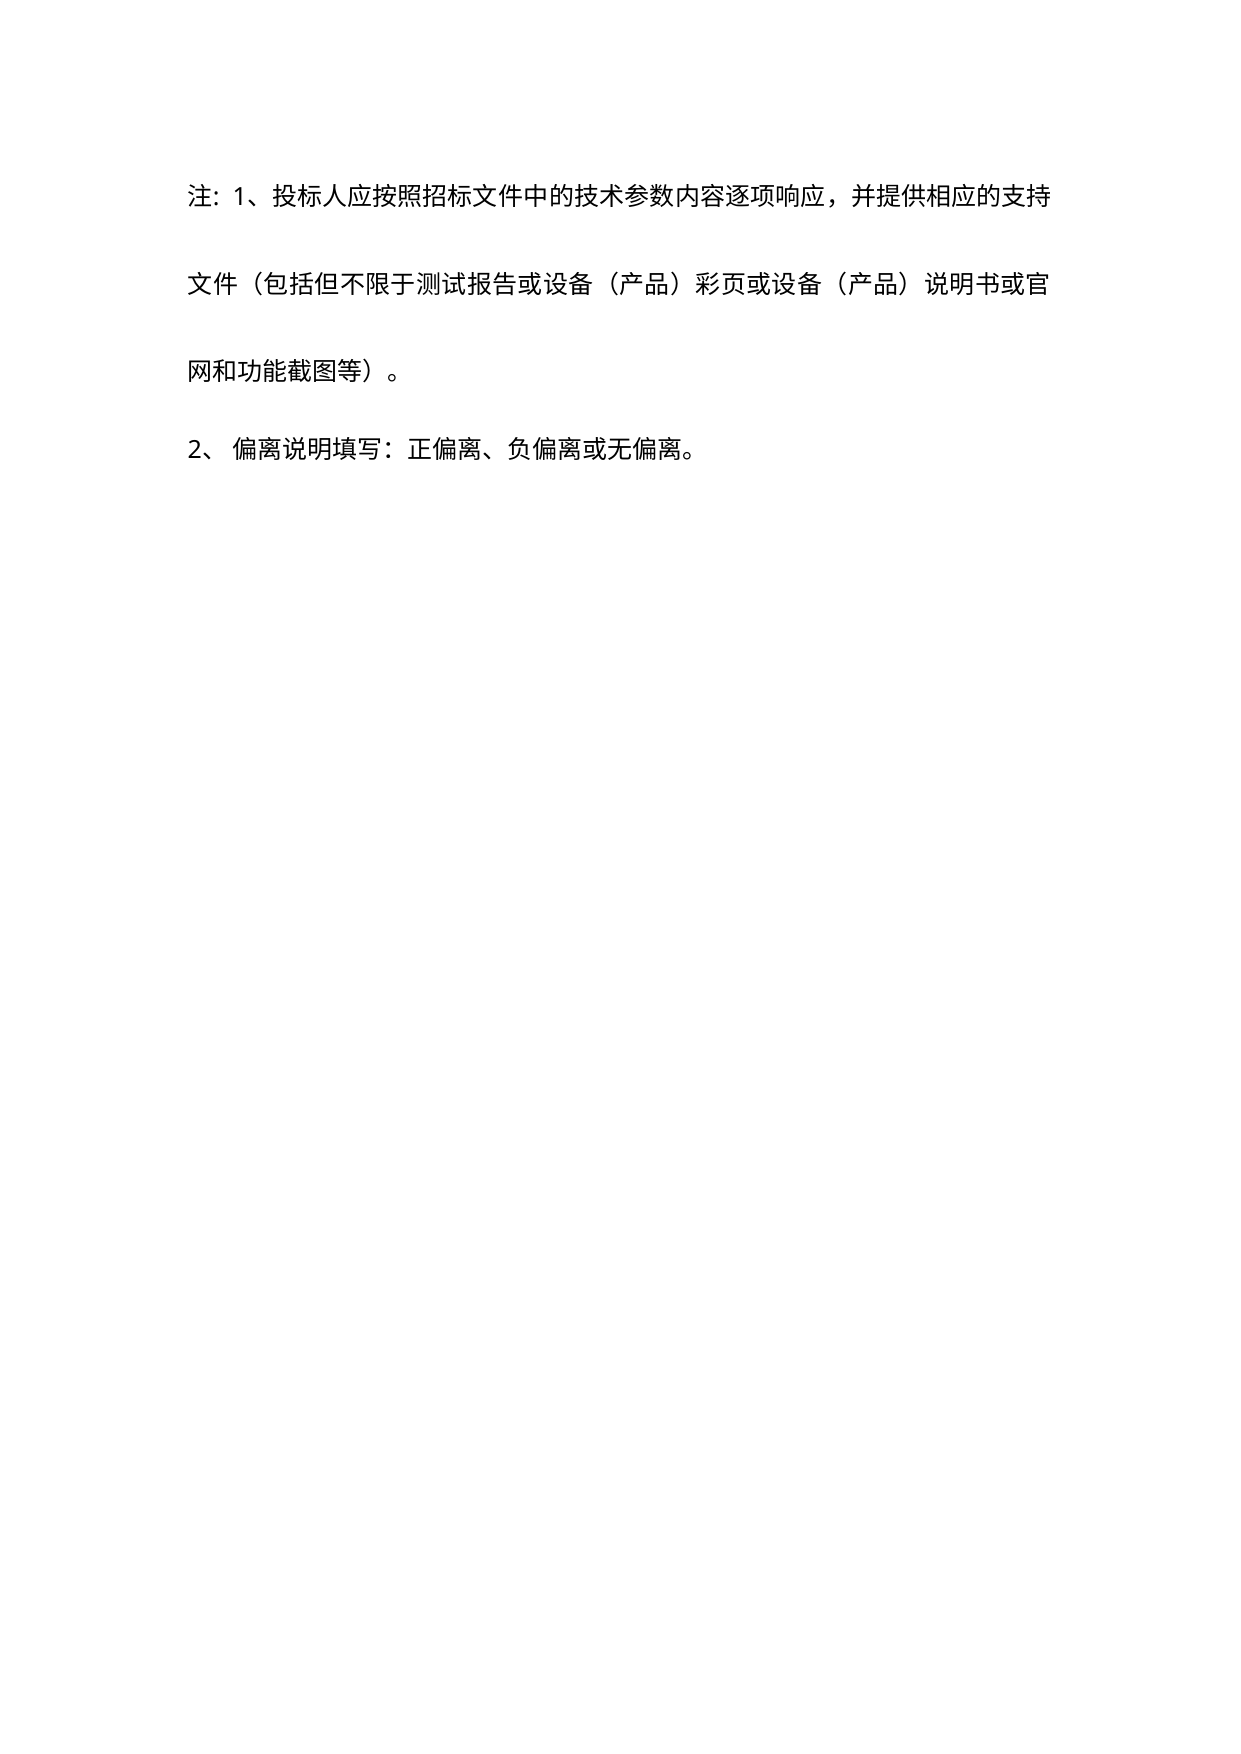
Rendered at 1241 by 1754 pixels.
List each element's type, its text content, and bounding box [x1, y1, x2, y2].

list 偏离说明填写：正偏离、负偏离或无偏离。 [187, 415, 1053, 480]
text 注: 1、投标人应按照招标文件中的技术参数内容逐项响应，并提供相应的支持文件（包括但不限于测试报告或设备（产品）彩页或设备（产品）说明书或官网和功能截图等）。 [187, 162, 1053, 402]
